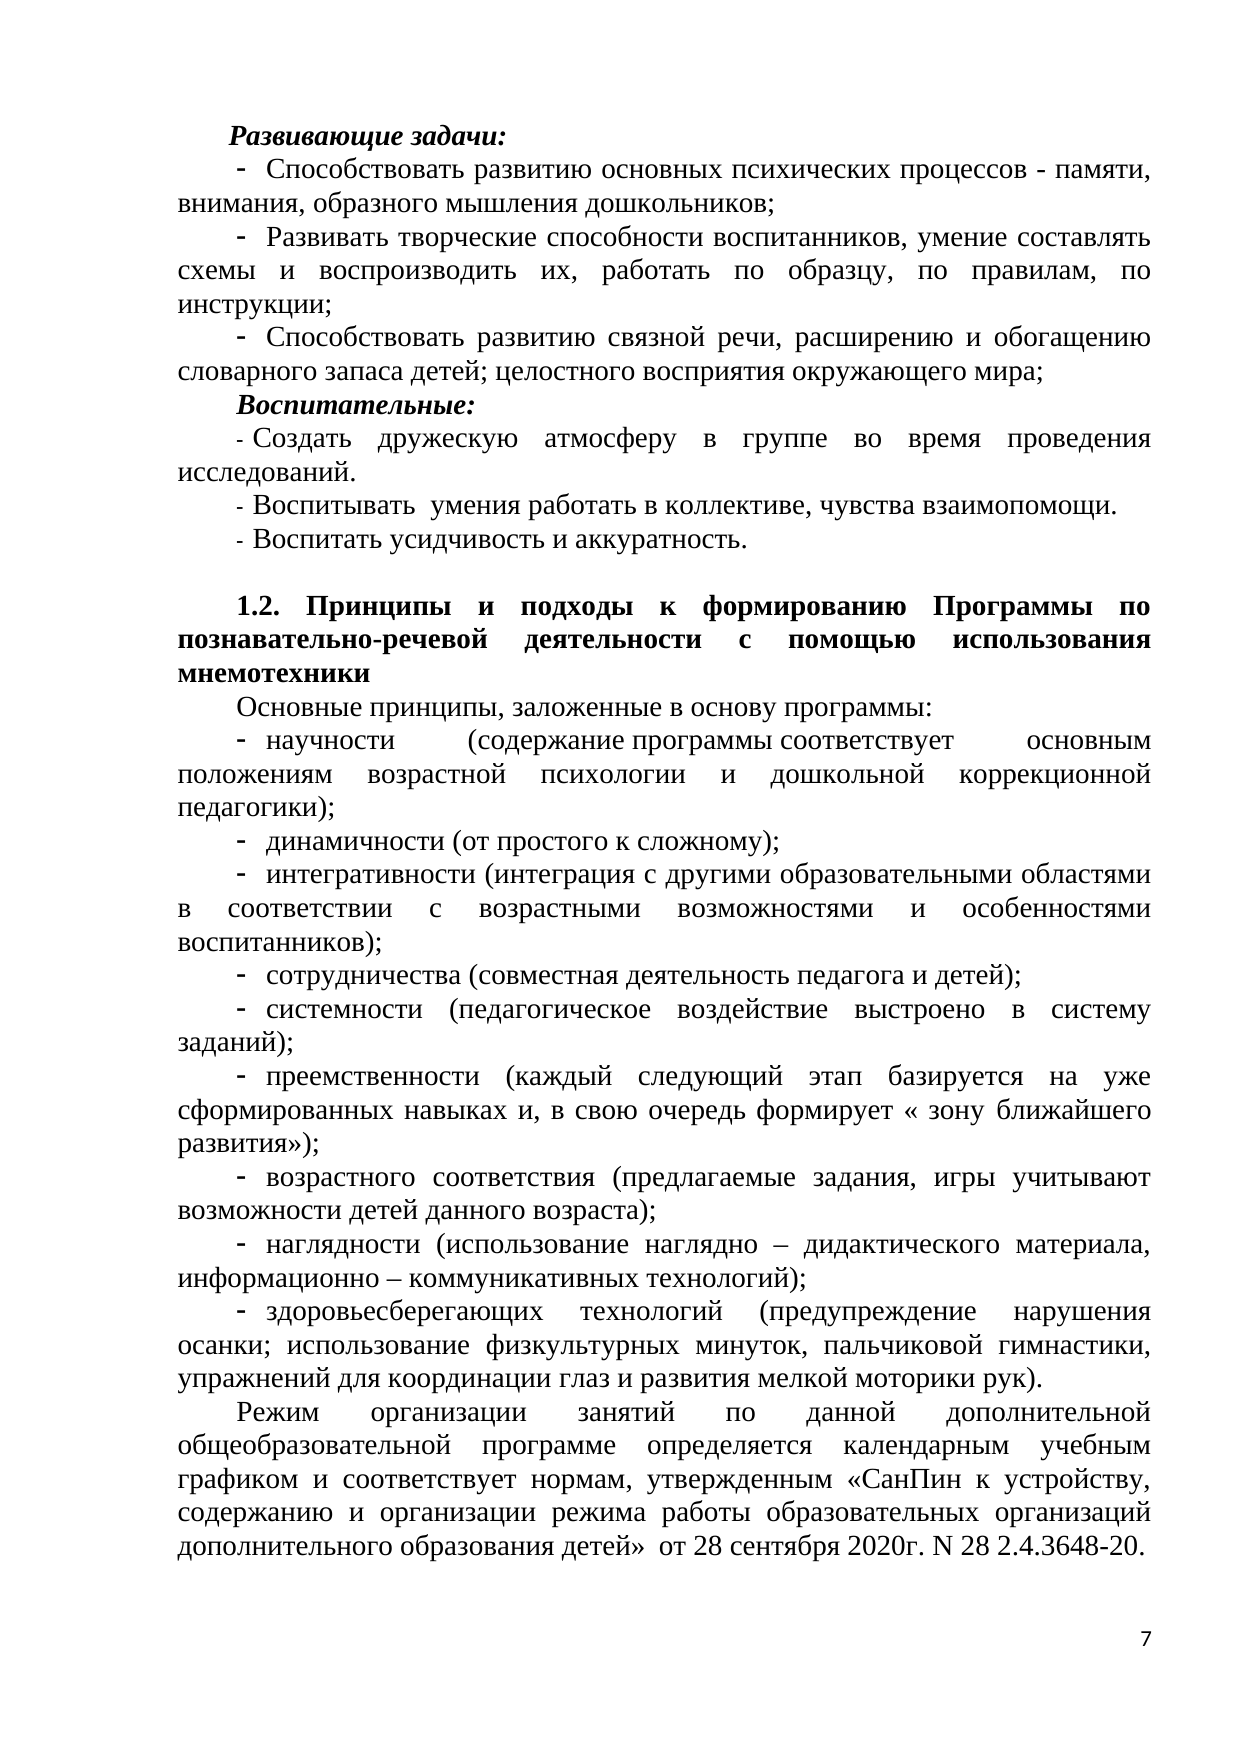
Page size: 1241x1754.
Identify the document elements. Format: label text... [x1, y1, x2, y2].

list Способствовать развитию связной речи, расширению и обогащению словарного запаса детей; целостного восприятия окружающего мира; [177, 319, 1152, 387]
list Развивать творческие способности воспитанников, умение составлять схемы и воспроизводить их, работать по образцу, по правилам, по инструкции; [177, 219, 1152, 319]
list здоровьесберегающих технологий (предупреждение нарушения осанки; использование физкультурных минуток, пальчиковой гимнастики, упражнений для координации глаз и развития мелкой моторики рук). [177, 1293, 1152, 1394]
list системности (педагогическое воздействие выстроено в систему заданий); [177, 991, 1152, 1058]
list преемственности (каждый следующий этап базируется на уже сформированных навыках и, в свою очередь формирует « зону ближайшего развития»); [177, 1058, 1152, 1159]
list 1.2. Принципы и подходы к формированию Программы по познавательно-речевой деятельности с помощью использования мнемотехники [177, 588, 1152, 689]
text Развивающие задачи: [177, 118, 1152, 152]
text Режим организации занятий по данной дополнительной общеобразовательной программе определяется календарным учебным графиком и соответствует нормам, утвержденным «СанПин к устройству, содержанию и организации режима работы образовательных организаций дополнительного образования детей» от 28 сентября 2020г. N 28 2.4.3648-20. [177, 1394, 1152, 1562]
list наглядности (использование наглядно – дидактического материала, информационно – коммуникативных технологий); [177, 1226, 1152, 1293]
list Воспитать усидчивость и аккуратность. [177, 521, 1152, 554]
list Основные принципы, заложенные в основу программы: [236, 689, 1152, 722]
list Способствовать развитию основных психических процессов - памяти, внимания, образного мышления дошкольников; [177, 152, 1152, 219]
list интегративности (интеграция с другими образовательными областями в соответствии с возрастными возможностями и особенностями воспитанников); [177, 857, 1152, 957]
list научности (содержание программы соответствует основным положениям возрастной психологии и дошкольной коррекционной педагогики); [177, 722, 1152, 823]
list сотрудничества (совместная деятельность педагога и детей); [177, 957, 1152, 991]
list возрастного соответствия (предлагаемые задания, игры учитывают возможности детей данного возраста); [177, 1159, 1152, 1226]
list Воспитывать умения работать в коллективе, чувства взаимопомощи. [177, 487, 1152, 521]
list динамичности (от простого к сложному); [177, 823, 1152, 857]
text Воспитательные: [236, 387, 1152, 420]
list Создать дружескую атмосферу в группе во время проведения исследований. [177, 420, 1152, 487]
